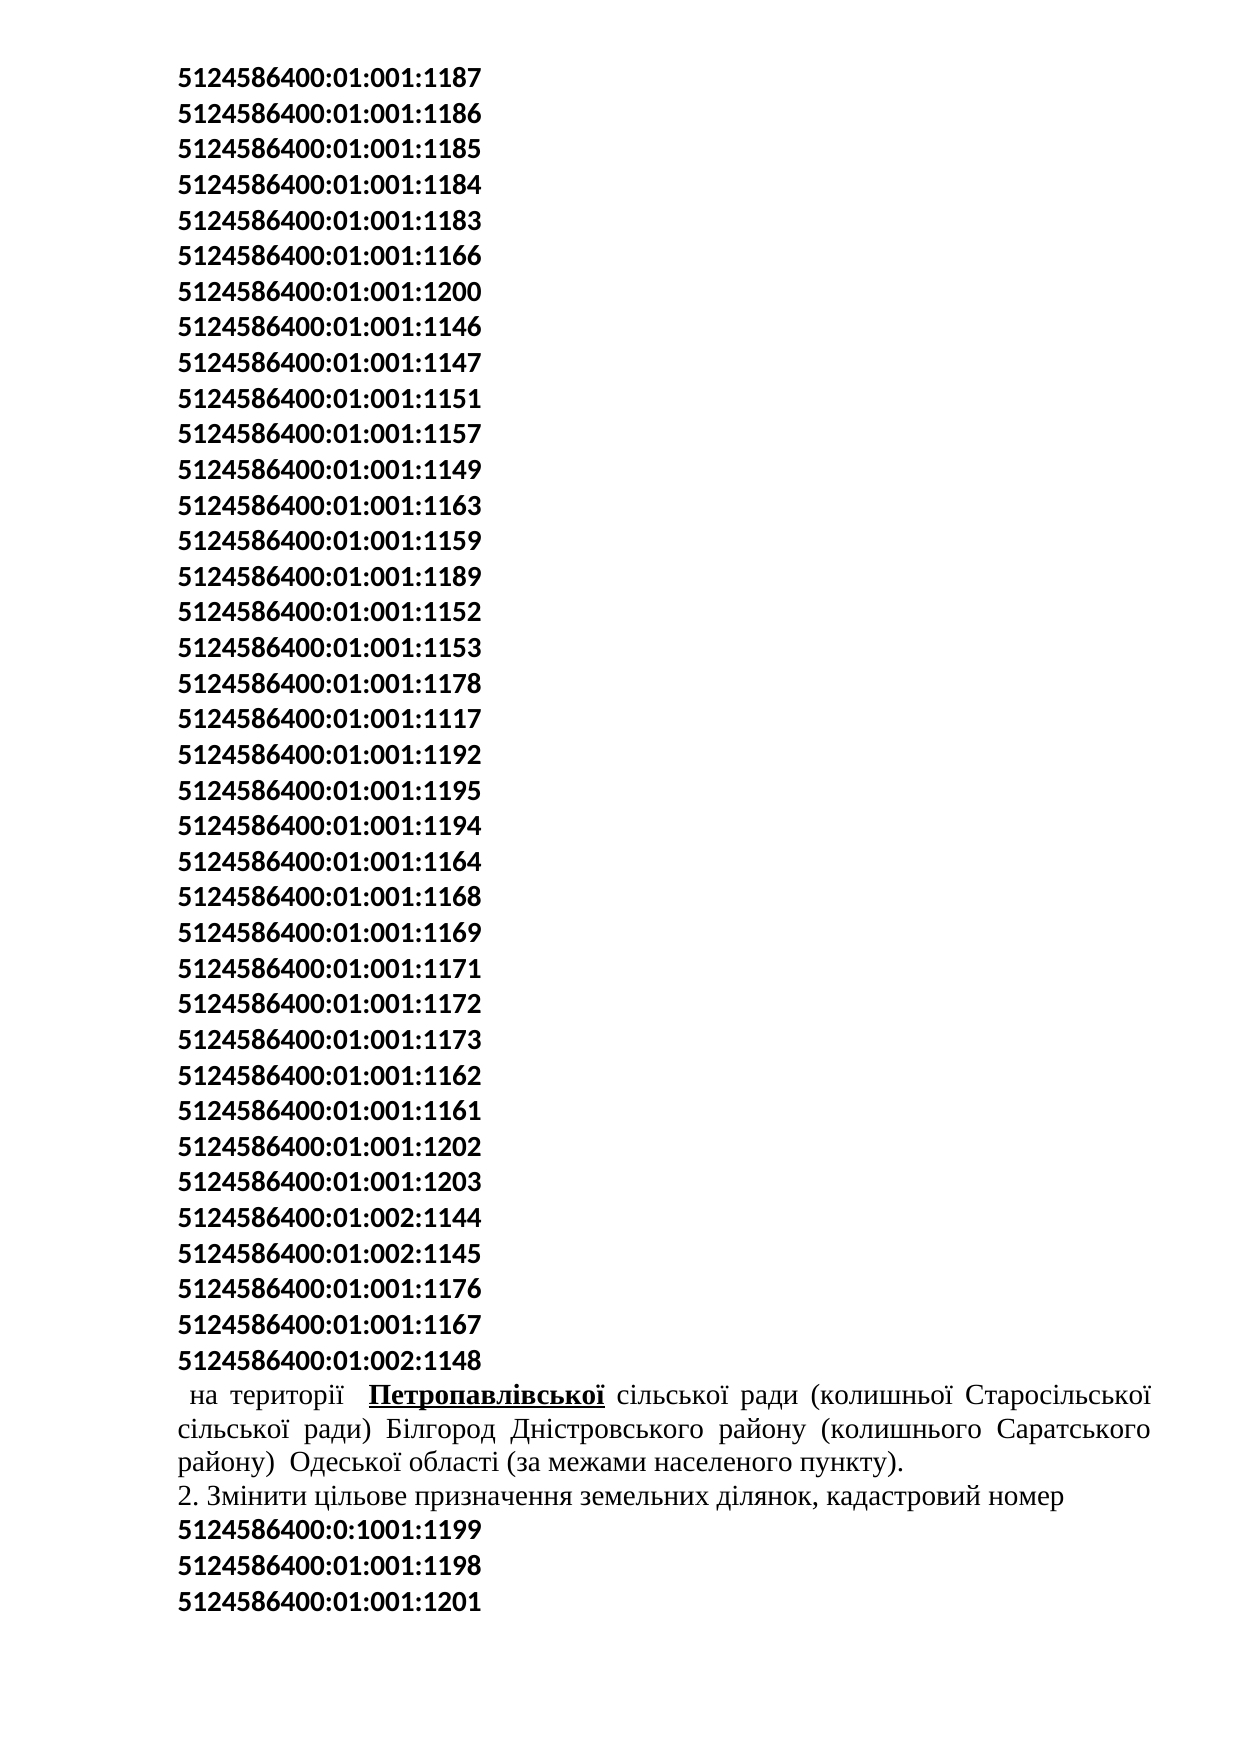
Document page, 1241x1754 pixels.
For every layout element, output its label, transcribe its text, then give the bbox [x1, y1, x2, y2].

text 5124586400:01:001:1176 [177, 1270, 1152, 1306]
text 5124586400:01:001:1117 [177, 700, 1152, 736]
text 5124586400:01:001:1167 [177, 1306, 1152, 1342]
text 5124586400:01:002:1148 [177, 1342, 1152, 1377]
text 5124586400:01:001:1149 [177, 451, 1152, 487]
text 5124586400:01:001:1201 [177, 1583, 1152, 1618]
text 5124586400:01:001:1161 [177, 1092, 1152, 1128]
text 5124586400:01:001:1151 [177, 380, 1152, 415]
text 5124586400:01:002:1145 [177, 1235, 1152, 1270]
text 5124586400:01:001:1164 [177, 843, 1152, 878]
text 5124586400:01:001:1153 [177, 629, 1152, 665]
text 5124586400:01:001:1192 [177, 736, 1152, 772]
text 5124586400:01:001:1173 [177, 1021, 1152, 1057]
text 5124586400:01:001:1186 [177, 95, 1152, 130]
text 2. Змінити цільове призначення земельних ділянок, кадастровий номер 5124586400:0:1001:1199 [177, 1478, 1152, 1547]
text 5124586400:01:001:1159 [177, 522, 1152, 558]
text 5124586400:01:001:1163 [177, 487, 1152, 522]
text 5124586400:01:001:1194 [177, 807, 1152, 843]
text 5124586400:01:001:1202 [177, 1128, 1152, 1163]
text 5124586400:01:001:1178 [177, 665, 1152, 700]
text 5124586400:01:001:1147 [177, 344, 1152, 380]
text 5124586400:01:001:1152 [177, 593, 1152, 629]
text 5124586400:01:001:1172 [177, 985, 1152, 1021]
text 5124586400:01:001:1187 [177, 59, 1152, 95]
text 5124586400:01:001:1157 [177, 415, 1152, 451]
text 5124586400:01:001:1189 [177, 558, 1152, 593]
text 5124586400:01:001:1171 [177, 950, 1152, 985]
text на території Петропавлівської сільської ради (колишньої Старосільської сільської ради) Білгород Дністровського району (колишнього Саратського району) Одеської області (за межами населеного пункту). [177, 1377, 1152, 1478]
text 5124586400:01:001:1168 [177, 878, 1152, 914]
text 5124586400:01:001:1162 [177, 1057, 1152, 1092]
text 5124586400:01:002:1144 [177, 1199, 1152, 1235]
text 5124586400:01:001:1184 [177, 166, 1152, 202]
text 5124586400:01:001:1185 [177, 130, 1152, 166]
text 5124586400:01:001:1169 [177, 914, 1152, 950]
text 5124586400:01:001:1195 [177, 772, 1152, 807]
text 5124586400:01:001:1183 [177, 202, 1152, 237]
text 5124586400:01:001:1146 [177, 308, 1152, 344]
text 5124586400:01:001:1166 [177, 237, 1152, 273]
text 5124586400:01:001:1203 [177, 1163, 1152, 1199]
text 5124586400:01:001:1200 [177, 273, 1152, 308]
text 5124586400:01:001:1198 [177, 1547, 1152, 1583]
